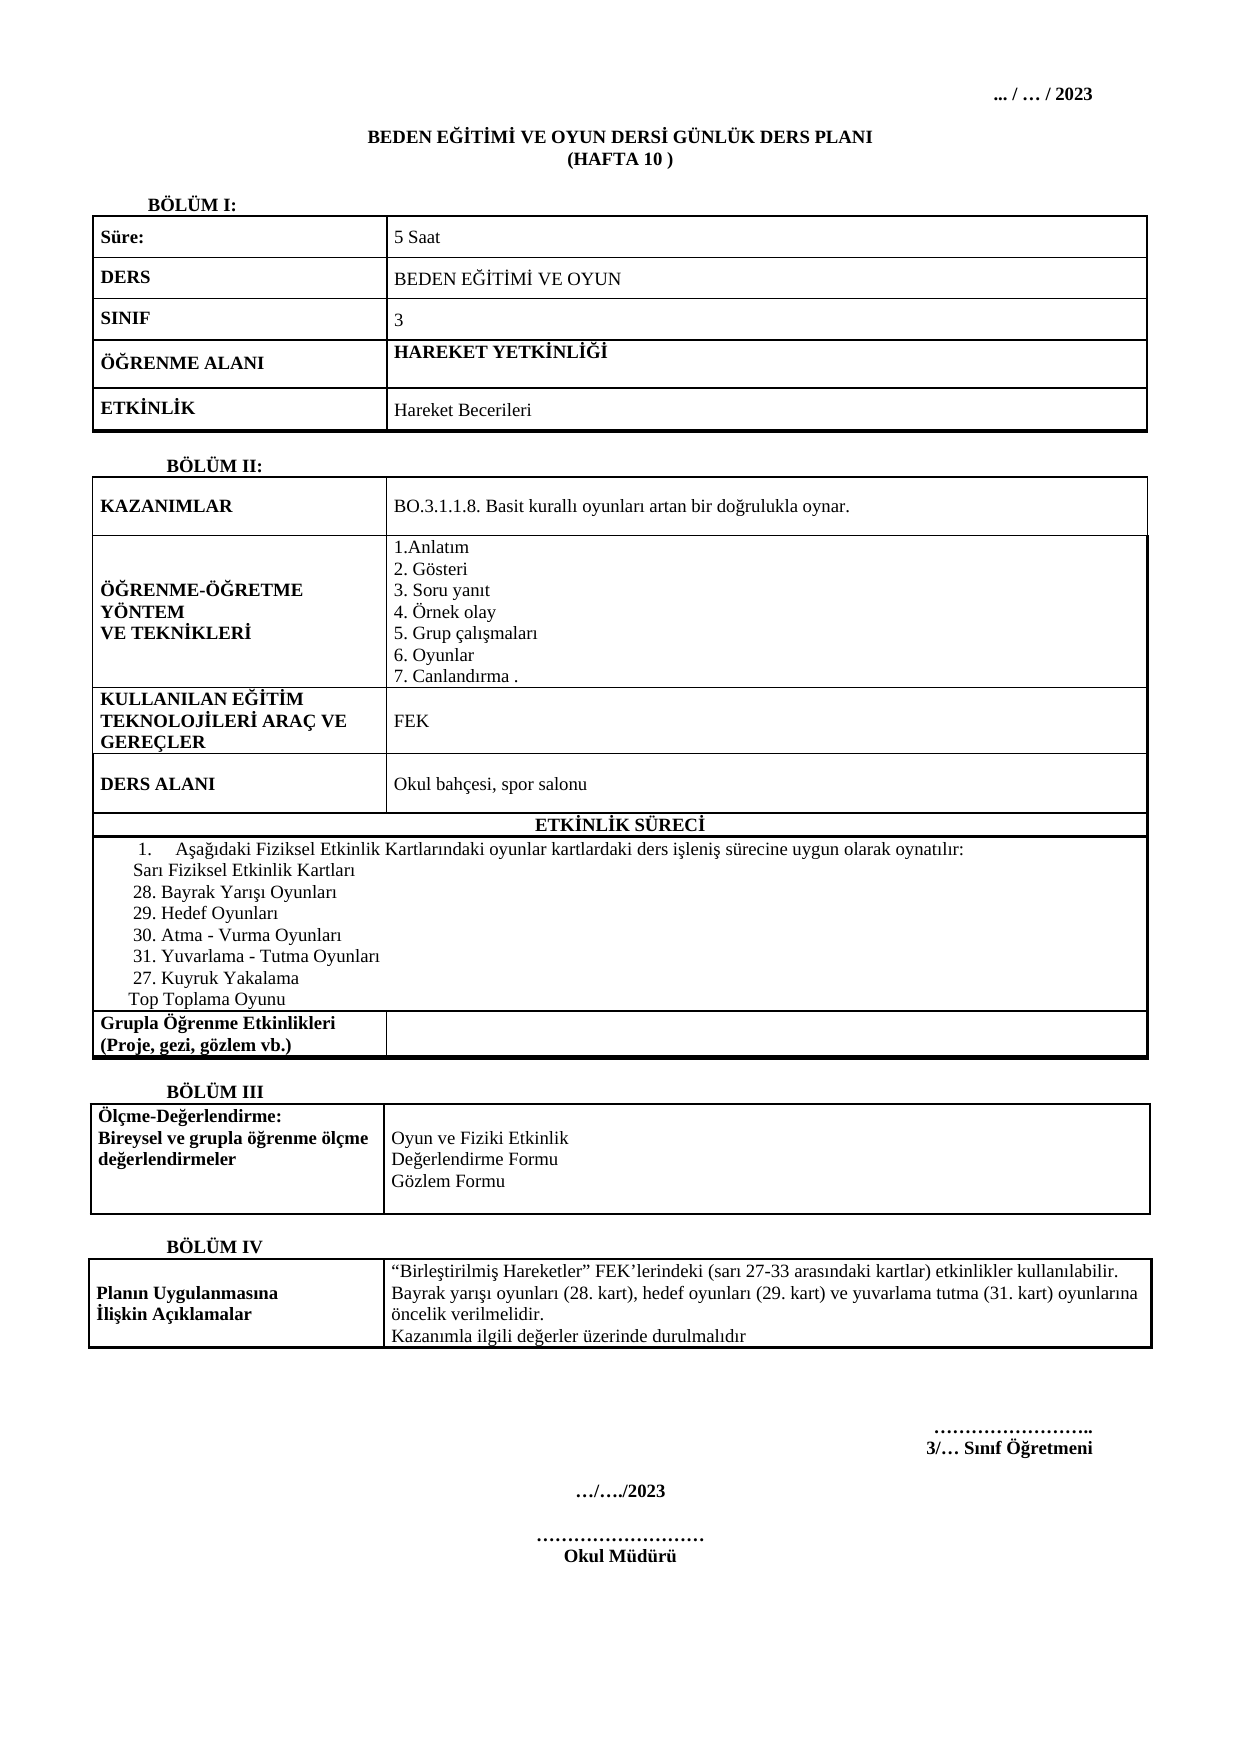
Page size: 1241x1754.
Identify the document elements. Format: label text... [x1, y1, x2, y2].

table_cell DERS ALANI [94, 754, 386, 812]
table_cell ETKİNLİK [94, 389, 386, 429]
table_cell Aşağıdaki Fiziksel Etkinlik Kartlarındaki oyunlar kartlardaki ders işleniş sürecine uygun olarak oynatılır: Sarı Fiziksel Etkinlik Kartları 28. Bayrak Yarışı Oyunları 29. Hedef Oyunları 30. Atma - Vurma Oyunları 31. Yuvarlama - Tutma Oyunları 27. Kuyruk Yakalama Top Toplama Oyunu [94, 838, 1146, 1010]
table_header Planın Uygulanmasına İlişkin Açıklamalar [90, 1260, 383, 1346]
table_cell 1.Anlatım 2. Gösteri 3. Soru yanıt 4. Örnek olay 5. Grup çalışmaları 6. Oyunlar 7. Canlandırma . [387, 536, 1146, 687]
table_cell ÖĞRENME-ÖĞRETME YÖNTEM VE TEKNİKLERİ [93, 536, 386, 687]
table_cell FEK [387, 688, 1146, 753]
table_header Oyun ve Fiziki Etkinlik Değerlendirme Formu Gözlem Formu [385, 1105, 1149, 1213]
table_cell HAREKET YETKİNLİĞİ [388, 341, 1146, 387]
table_cell KULLANILAN EĞİTİM TEKNOLOJİLERİ ARAÇ VE GEREÇLER [93, 688, 386, 753]
text 3/… Sınıf Öğretmeni [148, 1437, 1093, 1459]
table_cell ETKİNLİK SÜRECİ [94, 814, 1146, 835]
table_cell BEDEN EĞİTİMİ VE OYUN [388, 258, 1146, 298]
table_cell DERS [94, 258, 386, 298]
table_cell Okul bahçesi, spor salonu [387, 754, 1146, 812]
subtitle BÖLÜM IV [148, 1236, 1093, 1258]
table_header 5 Saat [388, 217, 1146, 256]
text Okul Müdürü [148, 1545, 1093, 1567]
table_header Süre: [94, 217, 386, 256]
table_cell [387, 1012, 1146, 1055]
text (HAFTA 10 ) [148, 148, 1093, 169]
table_cell ÖĞRENME ALANI [94, 341, 386, 387]
text BEDEN EĞİTİMİ VE OYUN DERSİ GÜNLÜK DERS PLANI [148, 126, 1093, 148]
text ... / … / 2023 [148, 83, 1093, 105]
table_header Ölçme-Değerlendirme: Bireysel ve grupla öğrenme ölçme değerlendirmeler [92, 1105, 383, 1213]
table_header KAZANIMLAR [93, 478, 386, 535]
table_header “Birleştirilmiş Hareketler” FEK’lerindeki (sarı 27-33 arasındaki kartlar) etkinlikler kullanılabilir. Bayrak yarışı oyunları (28. kart), hedef oyunları (29. kart) ve yuvarlama tutma (31. kart) oyunlarına öncelik verilmelidir. Kazanımla ilgili değerler üzerinde durulmalıdır [385, 1260, 1150, 1346]
subtitle BÖLÜM III [148, 1081, 1093, 1103]
text …………………….. [148, 1416, 1093, 1437]
table_cell Grupla Öğrenme Etkinlikleri (Proje, gezi, gözlem vb.) [94, 1012, 386, 1055]
text BÖLÜM I: [148, 193, 1093, 215]
table_header BO.3.1.1.8. Basit kurallı oyunları artan bir doğrulukla oynar. [387, 478, 1147, 535]
text …/…./2023 [148, 1480, 1093, 1502]
table_cell Hareket Becerileri [388, 389, 1146, 429]
table_cell 3 [388, 299, 1146, 339]
text BÖLÜM II: [148, 455, 1093, 476]
table_cell SINIF [94, 299, 386, 339]
text ……………………… [148, 1523, 1093, 1545]
